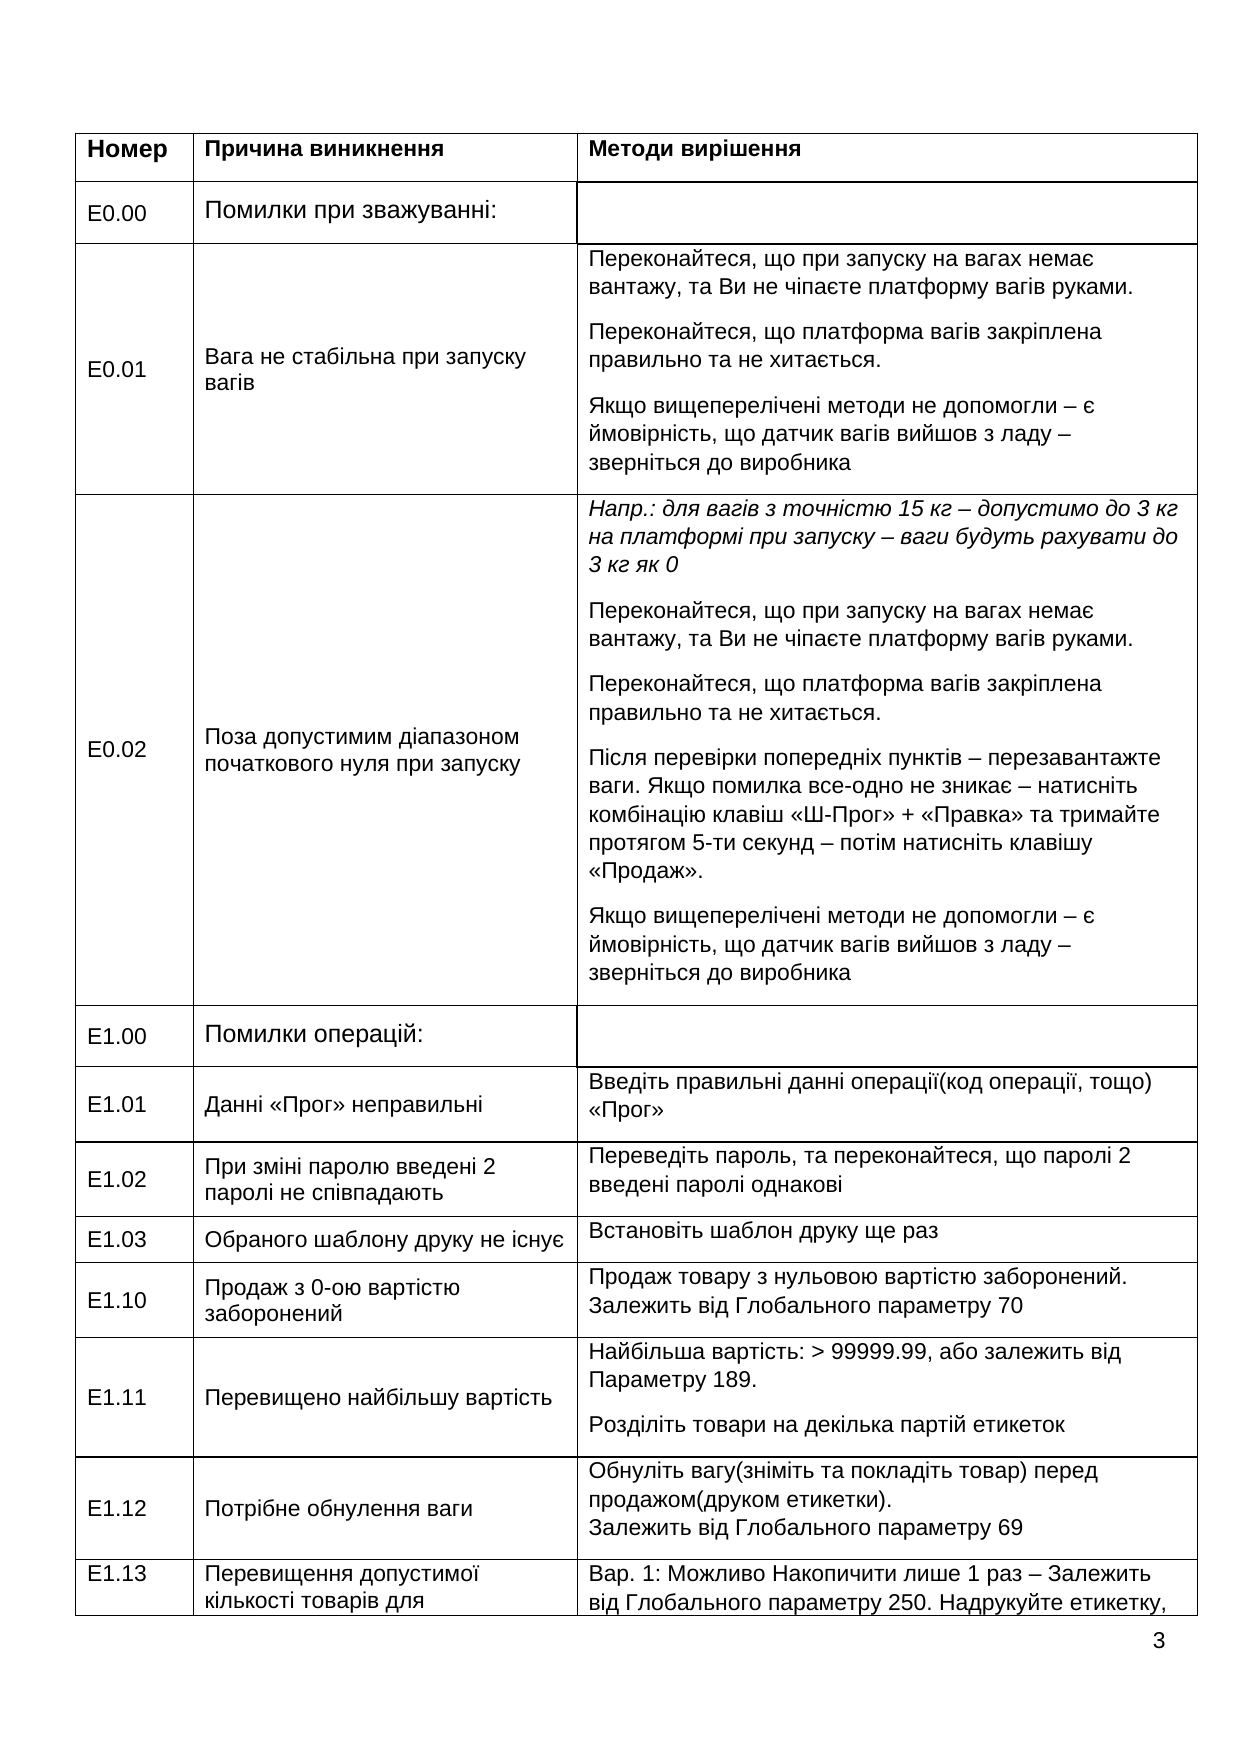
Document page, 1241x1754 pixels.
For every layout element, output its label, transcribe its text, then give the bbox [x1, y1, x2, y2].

table_cell Помилки операцій: [194, 1006, 576, 1066]
table_cell Продаж з 0-ою вартістю заборонений [194, 1263, 577, 1337]
table_cell Обраного шаблону друку не існує [194, 1217, 577, 1262]
table_cell Продаж товару з нульовою вартістю заборонений. Залежить від Глобального параметру 70 [578, 1263, 1197, 1337]
table_cell При зміні паролю введені 2 паролі не співпадають [194, 1143, 577, 1216]
table_cell Найбільша вартість: > 99999.99, або залежить від Параметру 189. Розділіть товари на декілька партій етикеток [578, 1338, 1197, 1456]
table_cell E0.01 [76, 244, 193, 493]
table_header Причина виникнення [194, 134, 577, 181]
table_cell Поза допустимим діапазоном початкового нуля при запуску [194, 495, 577, 1004]
table_cell [578, 183, 1197, 243]
table_cell E1.02 [76, 1143, 193, 1216]
table_cell Вага не стабільна при запуску вагів [194, 244, 577, 493]
table_cell E0.00 [76, 182, 193, 243]
table_cell E1.13 [76, 1560, 193, 1615]
table_cell E1.11 [76, 1338, 193, 1456]
table_cell E0.02 [76, 495, 193, 1004]
table_cell [578, 1006, 1197, 1066]
table_cell Введіть правильні данні операції(код операції, тощо) «Прог» [578, 1068, 1197, 1141]
table_cell E1.03 [76, 1217, 193, 1262]
table_cell E1.10 [76, 1263, 193, 1337]
table_cell Напр.: для вагів з точністю 15 кг – допустимо до 3 кг на платформі при запуску – ваги будуть рахувати до 3 кг як 0 Переконайтеся, що при запуску на вагах немає вантажу, та Ви не чіпаєте платформу вагів руками. Переконайтеся, що платформа вагів закріплена правильно та не хитається. Після перевірки попередніх пунктів – перезавантажте ваги. Якщо помилка все-одно не зникає – натисніть комбінацію клавіш «Ш-Прог» + «Правка» та тримайте протягом 5-ти секунд – потім натисніть клавішу «Продаж». Якщо вищеперелічені методи не допомогли – є ймовірність, що датчик вагів вийшов з ладу – зверніться до виробника [578, 495, 1197, 1004]
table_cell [194, 1560, 577, 1615]
table_header Номер [76, 134, 193, 181]
table_cell Данні «Прог» неправильні [194, 1067, 577, 1141]
table_cell Помилки при зважуванні: [194, 182, 576, 243]
table_cell Перевищено найбільшу вартість [194, 1338, 577, 1456]
table_header Методи вирішення [578, 134, 1197, 181]
table_cell Встановіть шаблон друку ще раз [578, 1217, 1197, 1262]
table_cell Потрібне обнулення ваги [194, 1458, 577, 1559]
table_cell Обнуліть вагу(зніміть та покладіть товар) перед продажом(друком етикетки). Залежить від Глобального параметру 69 [578, 1458, 1197, 1559]
table_cell E1.00 [76, 1006, 193, 1066]
table_cell E1.01 [76, 1067, 193, 1141]
table_cell Переведіть пароль, та переконайтеся, що паролі 2 введені паролі однакові [578, 1143, 1197, 1216]
table_cell E1.12 [76, 1458, 193, 1559]
table_cell Переконайтеся, що при запуску на вагах немає вантажу, та Ви не чіпаєте платформу вагів руками. Переконайтеся, що платформа вагів закріплена правильно та не хитається. Якщо вищеперелічені методи не допомогли – є ймовірність, що датчик вагів вийшов з ладу – зверніться до виробника [578, 245, 1197, 493]
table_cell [578, 1560, 1197, 1615]
